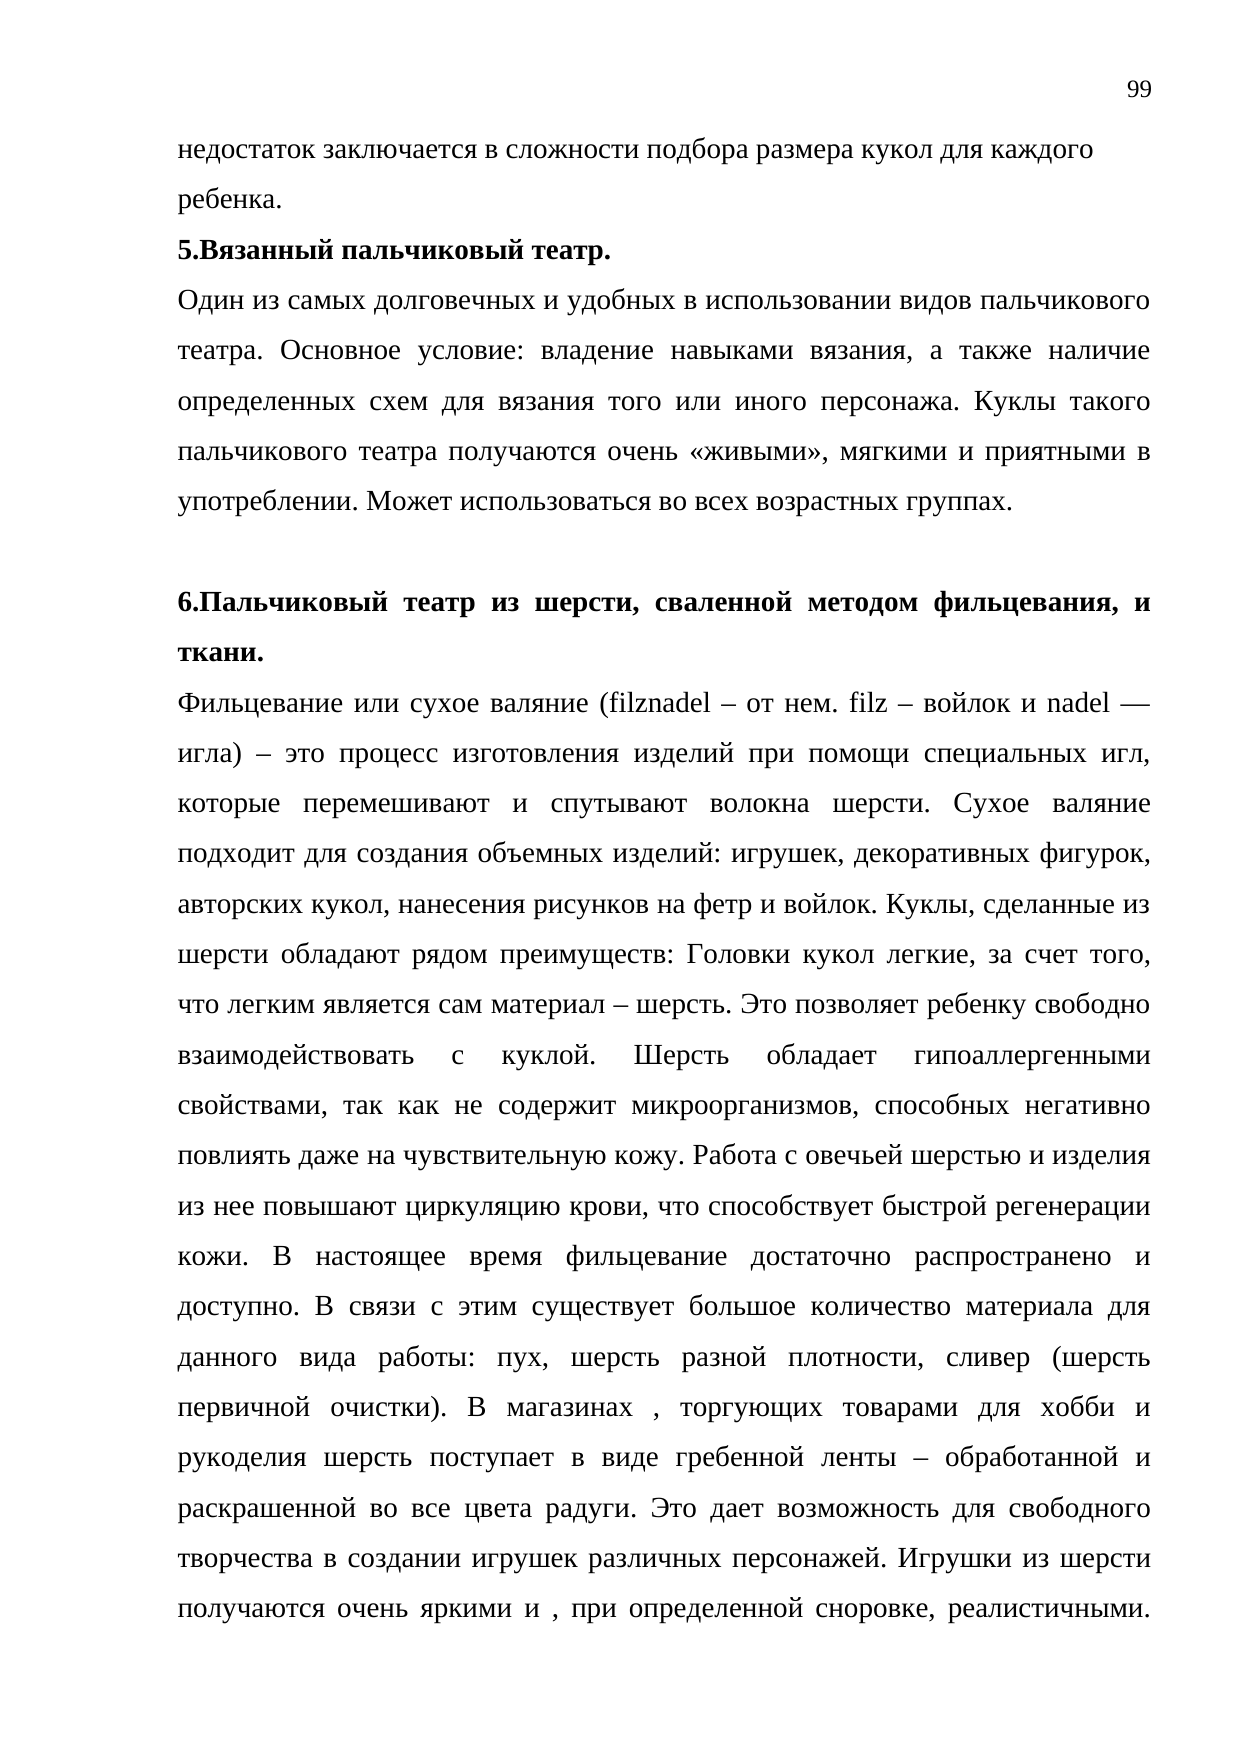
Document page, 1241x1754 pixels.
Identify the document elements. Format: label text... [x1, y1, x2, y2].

text 6.Пальчиковый театр из шерсти, сваленной методом фильцевания, и ткани. [177, 584, 1152, 668]
text Один из самых долговечных и удобных в использовании видов пальчикового театра. Основное условие: владение навыками вязания, а также наличие определенных схем для вязания того или иного персонажа. Куклы такого пальчикового театра получаются очень «живыми», мягкими и приятными в употреблении. Может использоваться во всех возрастных группах. [177, 282, 1152, 517]
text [177, 131, 1152, 215]
text 5.Вязанный пальчиковый театр. [177, 232, 1152, 265]
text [177, 685, 1152, 1624]
